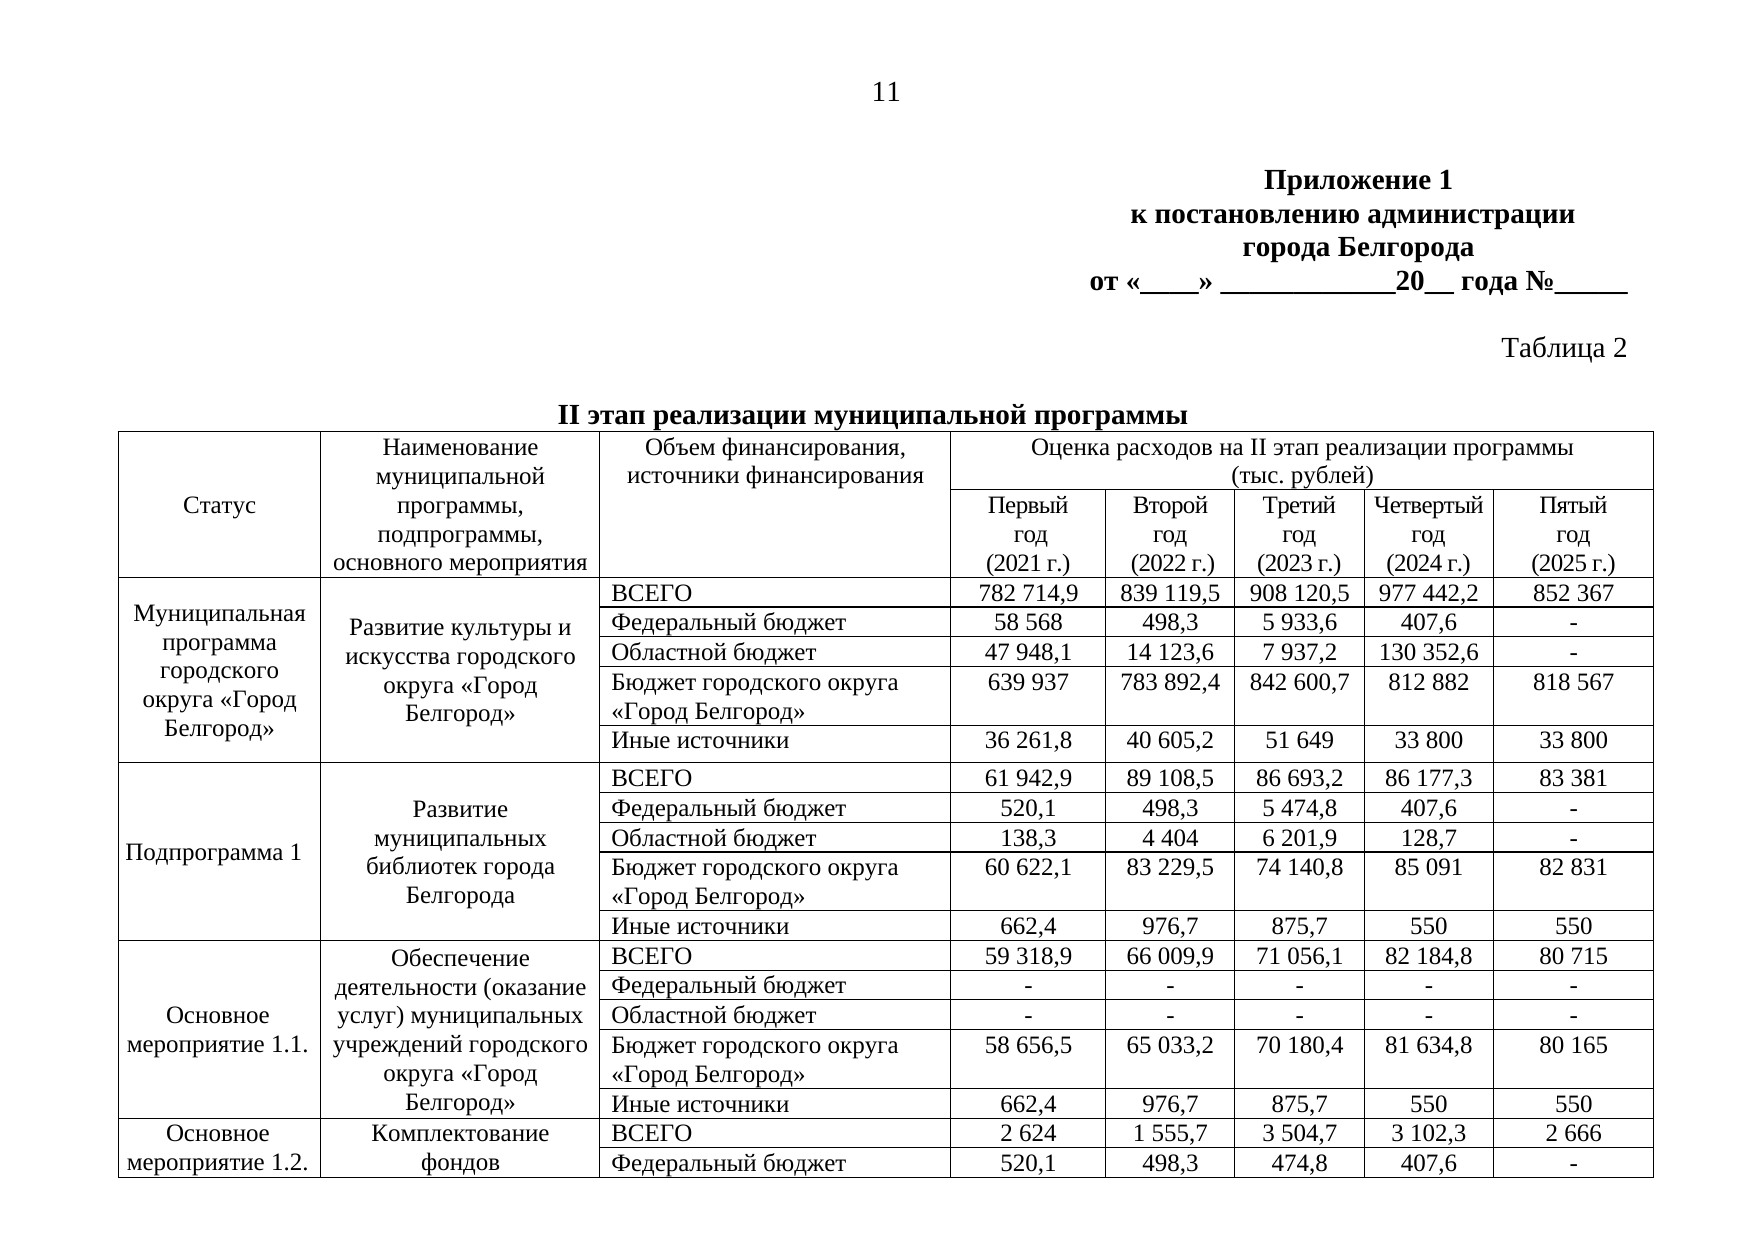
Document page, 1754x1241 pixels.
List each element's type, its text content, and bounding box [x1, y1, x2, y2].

table_cell 128,7 [1365, 823, 1493, 851]
table_cell 7 937,2 [1235, 637, 1364, 666]
table_cell 89 108,5 [1106, 763, 1234, 792]
table_cell 3 102,3 [1365, 1119, 1493, 1147]
table_cell - [1494, 971, 1653, 999]
table_header Объем финансирования, источники финансирования [600, 432, 950, 577]
table_header Статус [119, 432, 320, 577]
table_cell 71 056,1 [1235, 941, 1364, 969]
table_cell Муниципальная программа городского округа «Город Белгород» [119, 578, 320, 762]
table_cell 662,4 [951, 1089, 1105, 1117]
table_cell Областной бюджет [600, 823, 950, 851]
table_cell 61 942,9 [951, 763, 1105, 792]
table_cell Иные источники [600, 1089, 950, 1117]
table_cell Подпрограмма 1 [119, 763, 320, 940]
table_cell 58 568 [951, 608, 1105, 636]
table_cell 82 184,8 [1365, 941, 1493, 969]
table_cell 74 140,8 [1235, 853, 1364, 910]
table_cell 33 800 [1494, 726, 1653, 762]
table_cell 976,7 [1106, 1089, 1234, 1117]
table_cell 550 [1365, 1089, 1493, 1117]
table_cell 65 033,2 [1106, 1030, 1234, 1088]
table_cell 82 831 [1494, 853, 1653, 910]
table_cell Федеральный бюджет [600, 1148, 950, 1177]
table_cell ВСЕГО [600, 578, 950, 606]
table_cell - [1494, 823, 1653, 851]
table_cell 639 937 [951, 667, 1105, 724]
table_cell Федеральный бюджет [600, 971, 950, 999]
table_cell 407,6 [1365, 793, 1493, 822]
table_cell Третий год (2023 г.) [1235, 490, 1364, 577]
table_cell Бюджет городского округа «Город Белгород» [600, 853, 950, 910]
table_cell 662,4 [951, 911, 1105, 940]
table_cell - [1494, 1148, 1653, 1177]
table_header Наименование муниципальной программы, подпрограммы, основного мероприятия [321, 432, 599, 577]
text от «____» ____________20__ года №_____ [1063, 263, 1654, 297]
table_cell 130 352,6 [1365, 637, 1493, 666]
table_cell 407,6 [1365, 1148, 1493, 1177]
table_header Оценка расходов на II этап реализации программы (тыс. рублей) [951, 432, 1653, 489]
table_cell - [1235, 1000, 1364, 1029]
table_cell 5 474,8 [1235, 793, 1364, 822]
table_cell Основное мероприятие 1.1. [119, 941, 320, 1117]
table_cell 2 624 [951, 1119, 1105, 1147]
table_cell 83 229,5 [1106, 853, 1234, 910]
table_cell 138,3 [951, 823, 1105, 851]
table_cell Четвертый год (2024 г.) [1365, 490, 1493, 577]
table_cell 33 800 [1365, 726, 1493, 762]
table_cell ВСЕГО [600, 941, 950, 969]
table_cell 842 600,7 [1235, 667, 1364, 724]
table_cell 36 261,8 [951, 726, 1105, 762]
table_cell 908 120,5 [1235, 578, 1364, 606]
text Приложение 1 [1063, 162, 1654, 196]
table_cell 81 634,8 [1365, 1030, 1493, 1088]
text Таблица 2 [118, 330, 1627, 364]
table_cell 812 882 [1365, 667, 1493, 724]
table_cell - [1494, 1000, 1653, 1029]
table_cell - [1106, 1000, 1234, 1029]
table_cell 80 715 [1494, 941, 1653, 969]
table_cell 1 555,7 [1106, 1119, 1234, 1147]
table_cell 782 714,9 [951, 578, 1105, 606]
table_cell 51 649 [1235, 726, 1364, 762]
table_cell 3 504,7 [1235, 1119, 1364, 1147]
table_cell - [1365, 971, 1493, 999]
table_cell - [1365, 1000, 1493, 1029]
table_cell 474,8 [1235, 1148, 1364, 1177]
table_cell ВСЕГО [600, 763, 950, 792]
table_cell - [1494, 793, 1653, 822]
table_cell 86 693,2 [1235, 763, 1364, 792]
table_cell 976,7 [1106, 911, 1234, 940]
table_cell Комплектование фондов муниципальных библиотек городского округа «Город Белгород» [321, 1119, 599, 1177]
table_cell 839 119,5 [1106, 578, 1234, 606]
table_cell ВСЕГО [600, 1119, 950, 1147]
table_cell 85 091 [1365, 853, 1493, 910]
table_cell 6 201,9 [1235, 823, 1364, 851]
text к постановлению администрации [1063, 196, 1654, 229]
table_cell Федеральный бюджет [600, 608, 950, 636]
table_cell 852 367 [1494, 578, 1653, 606]
table_cell Второй год (2022 г.) [1106, 490, 1234, 577]
table_cell - [1494, 608, 1653, 636]
table_cell 59 318,9 [951, 941, 1105, 969]
table_cell 66 009,9 [1106, 941, 1234, 969]
table_cell - [1494, 637, 1653, 666]
table_cell Областной бюджет [600, 1000, 950, 1029]
table_cell - [1235, 971, 1364, 999]
table_cell 83 381 [1494, 763, 1653, 792]
table_cell Бюджет городского округа «Город Белгород» [600, 667, 950, 724]
table_cell Федеральный бюджет [600, 793, 950, 822]
table_cell 60 622,1 [951, 853, 1105, 910]
table_cell 498,3 [1106, 608, 1234, 636]
table_cell 2 666 [1494, 1119, 1653, 1147]
table_cell 498,3 [1106, 793, 1234, 822]
table_cell Основное мероприятие 1.2. [119, 1119, 320, 1177]
text города Белгорода [1063, 229, 1654, 263]
table_cell 520,1 [951, 1148, 1105, 1177]
table_cell 80 165 [1494, 1030, 1653, 1088]
table_cell - [1106, 971, 1234, 999]
table_cell Иные источники [600, 911, 950, 940]
table_cell Развитие культуры и искусства городского округа «Город Белгород» [321, 578, 599, 762]
table_cell 5 933,6 [1235, 608, 1364, 636]
table_cell Первый год (2021 г.) [951, 490, 1105, 577]
table_cell Областной бюджет [600, 637, 950, 666]
table_cell 58 656,5 [951, 1030, 1105, 1088]
table_cell Бюджет городского округа «Город Белгород» [600, 1030, 950, 1088]
table_cell 14 123,6 [1106, 637, 1234, 666]
table_cell 40 605,2 [1106, 726, 1234, 762]
table_cell 498,3 [1106, 1148, 1234, 1177]
table_cell 550 [1365, 911, 1493, 940]
table_cell 818 567 [1494, 667, 1653, 724]
table_cell 550 [1494, 1089, 1653, 1117]
table_cell 875,7 [1235, 911, 1364, 940]
table_cell 70 180,4 [1235, 1030, 1364, 1088]
table_cell Иные источники [600, 726, 950, 762]
table_cell Развитие муниципальных библиотек города Белгорода [321, 763, 599, 940]
table_cell Обеспечение деятельности (оказание услуг) муниципальных учреждений городского округа «Город Белгород» [321, 941, 599, 1117]
table_cell - [951, 971, 1105, 999]
table_cell - [951, 1000, 1105, 1029]
table_cell 875,7 [1235, 1089, 1364, 1117]
table_cell Пятый год (2025 г.) [1494, 490, 1653, 577]
table_cell 783 892,4 [1106, 667, 1234, 724]
table_cell 4 404 [1106, 823, 1234, 851]
table_cell 86 177,3 [1365, 763, 1493, 792]
table_cell 407,6 [1365, 608, 1493, 636]
table_cell 550 [1494, 911, 1653, 940]
table_cell 977 442,2 [1365, 578, 1493, 606]
table_cell 47 948,1 [951, 637, 1105, 666]
table_cell 520,1 [951, 793, 1105, 822]
text II этап реализации муниципальной программы [118, 397, 1627, 431]
